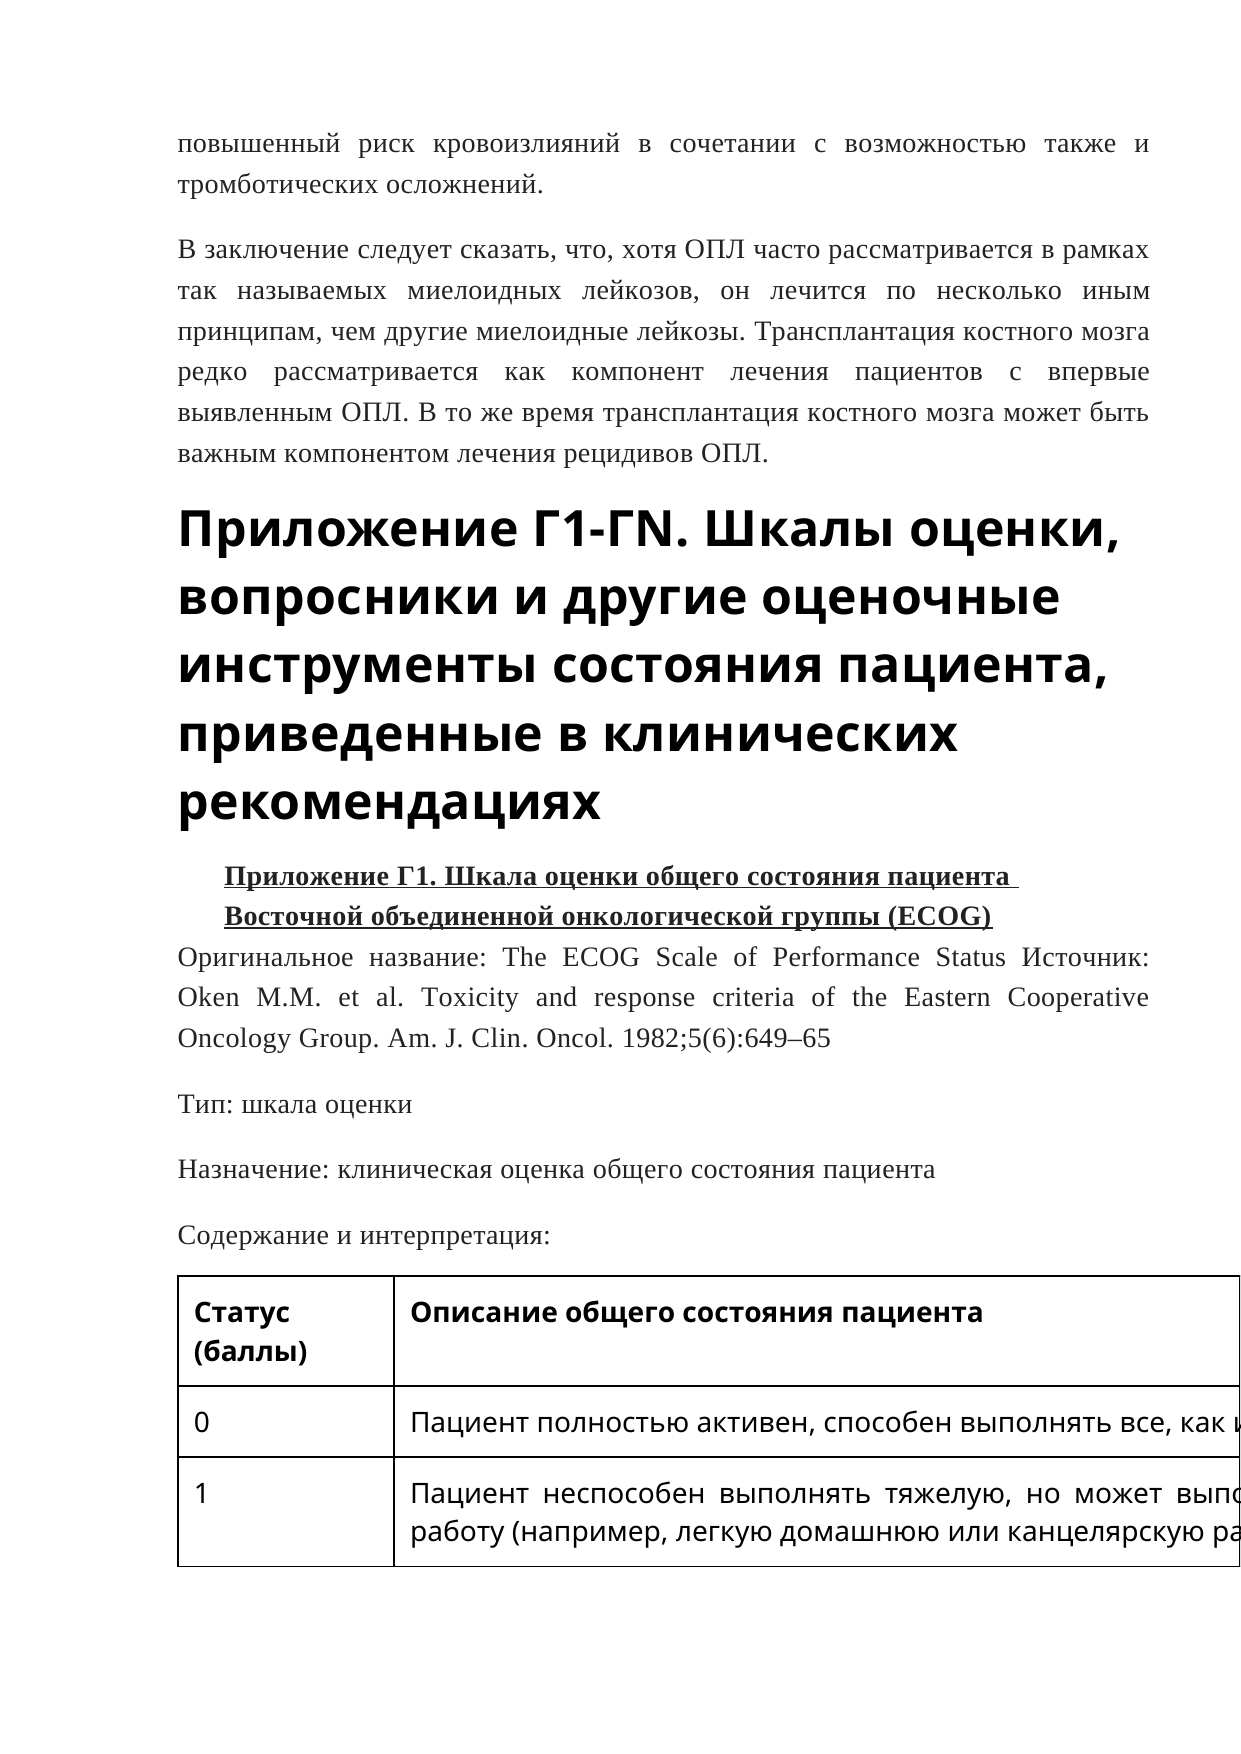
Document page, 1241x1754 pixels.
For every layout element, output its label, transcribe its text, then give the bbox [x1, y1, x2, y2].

table_header Статус (баллы) [179, 1277, 393, 1385]
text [177, 118, 1152, 199]
text Тип: шкала оценки [177, 1078, 1152, 1119]
text Приложение Г1. Шкала оценки общего состояния пациента Восточной объединенной онкологической группы (ECOG) [224, 850, 1105, 932]
table_cell Пациент неспособен выполнять тяжелую, но может выполнять легкую или сидячую работу (например, легкую домашнюю или канцелярскую работу). [395, 1458, 1239, 1566]
table_header Описание общего состояния пациента [395, 1277, 1239, 1385]
text Содержание и интерпретация: [177, 1210, 1152, 1250]
text Назначение: клиническая оценка общего состояния пациента [177, 1144, 1152, 1185]
table_cell 1 [179, 1458, 393, 1566]
text Приложение Г1-ГN. Шкалы оценки, вопросники и другие оценочные инструменты состояния пациента, приведенные в клинических рекомендациях [177, 493, 1152, 834]
text Оригинальное название: The ECOG Scale of Performance Status Источник: Oken M.M. et al. Toxicity and response criteria of the Eastern Cooperative Oncology Group. Am. J. Clin. Oncol. 1982;5(6):649–65 [177, 932, 1152, 1053]
text В заключение следует сказать, что, хотя ОПЛ часто рассматривается в рамках так называемых миелоидных лейкозов, он лечится по несколько иным принципам, чем другие миелоидные лейкозы. Трансплантация костного мозга редко рассматривается как компонент лечения пациентов с впервые выявленным ОПЛ. В то же время трансплантация костного мозга может быть важным компонентом лечения рецидивов ОПЛ. [177, 224, 1152, 468]
table_cell Пациент полностью активен, способен выполнять все, как и до заболевания. [395, 1387, 1239, 1456]
table_cell 0 [179, 1387, 393, 1456]
